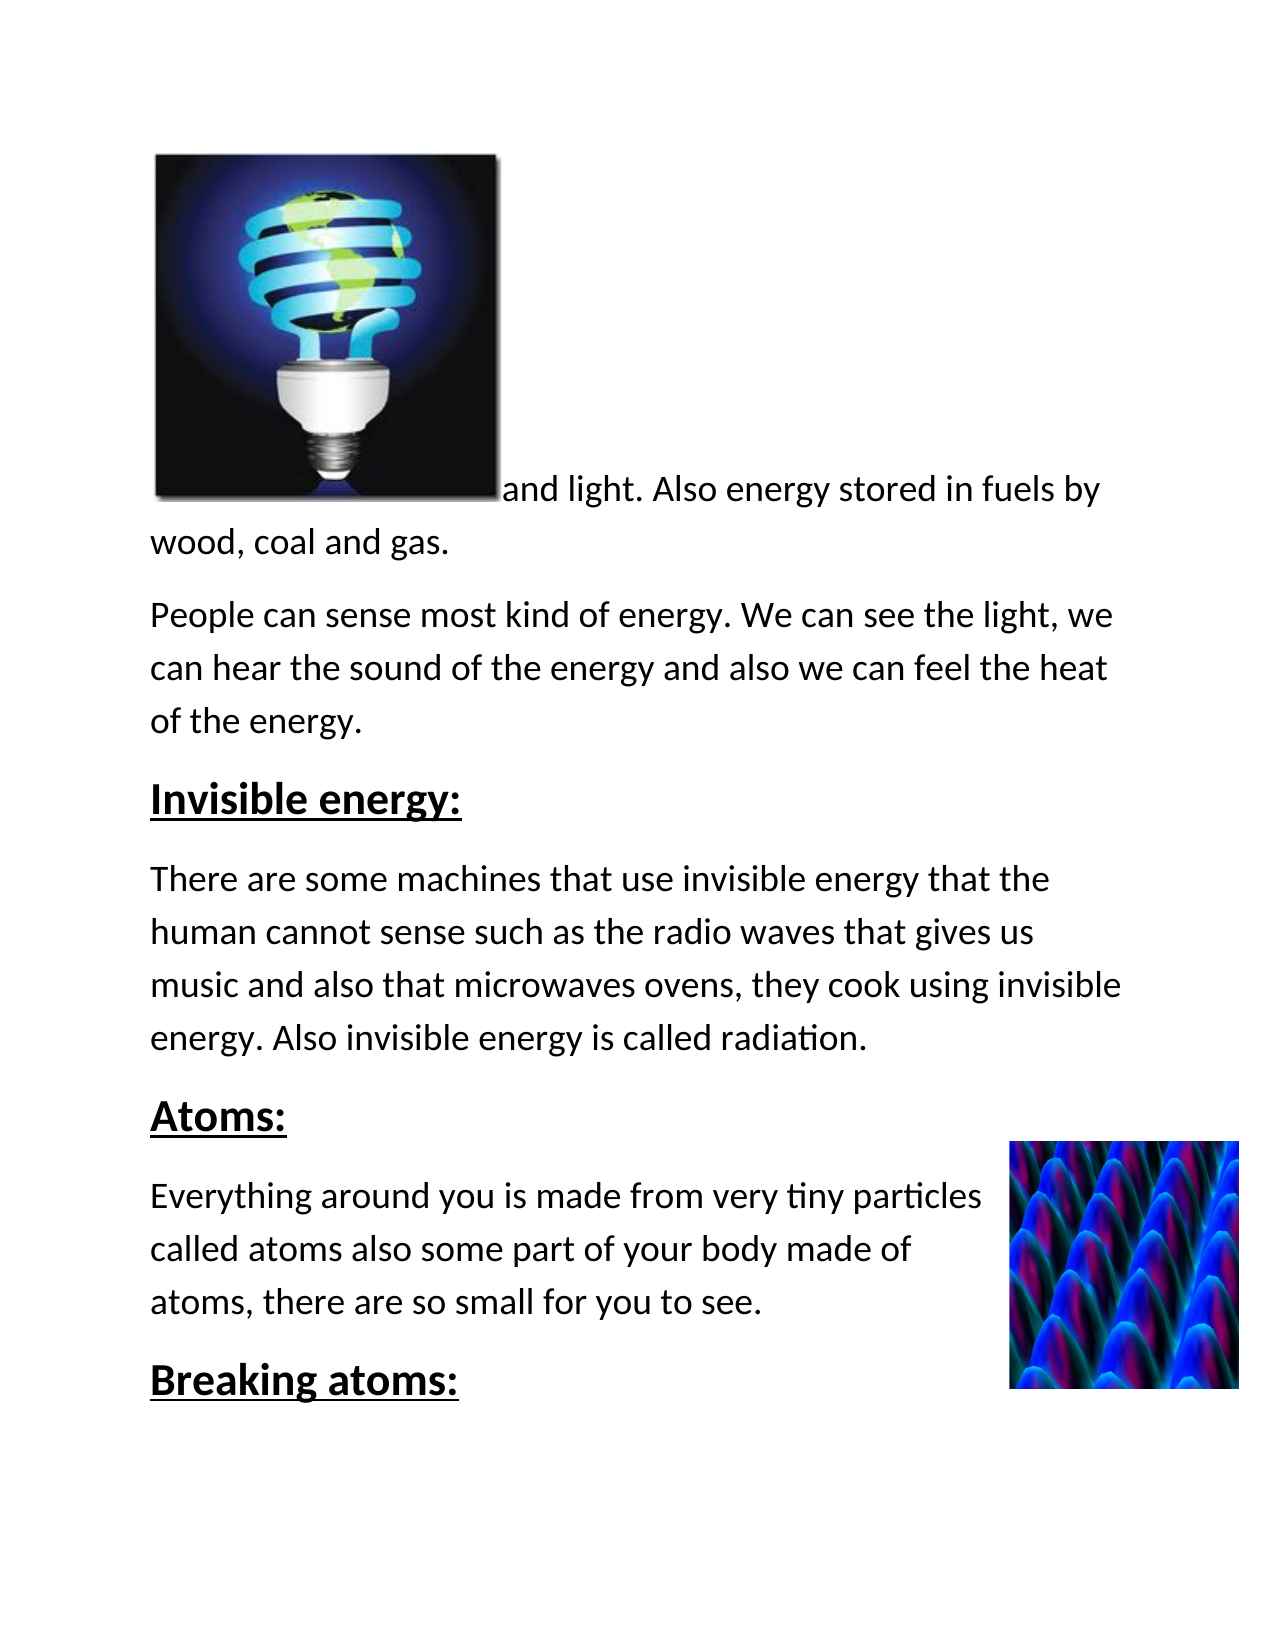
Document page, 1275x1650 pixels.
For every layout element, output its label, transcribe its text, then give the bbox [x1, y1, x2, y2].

text Everything around you is made from very tiny particles called atoms also some part of your body made of atoms, there are so small for you to see. [150, 1172, 1009, 1323]
text There are some machines that use invisible energy that the human cannot sense such as the radio waves that gives us music and also that microwaves ovens, they cook using invisible energy. Also invisible energy is called radiation. [150, 855, 1125, 1059]
text Invisible energy: [150, 770, 1125, 826]
text Breaking atoms: [150, 1351, 1125, 1407]
picture [150, 150, 502, 502]
text Atoms: [150, 1087, 1125, 1143]
text People can sense most kind of energy. We can see the light, we can hear the sound of the energy and also we can feel the heat of the energy. [150, 591, 1125, 743]
picture [1009, 1141, 1239, 1389]
